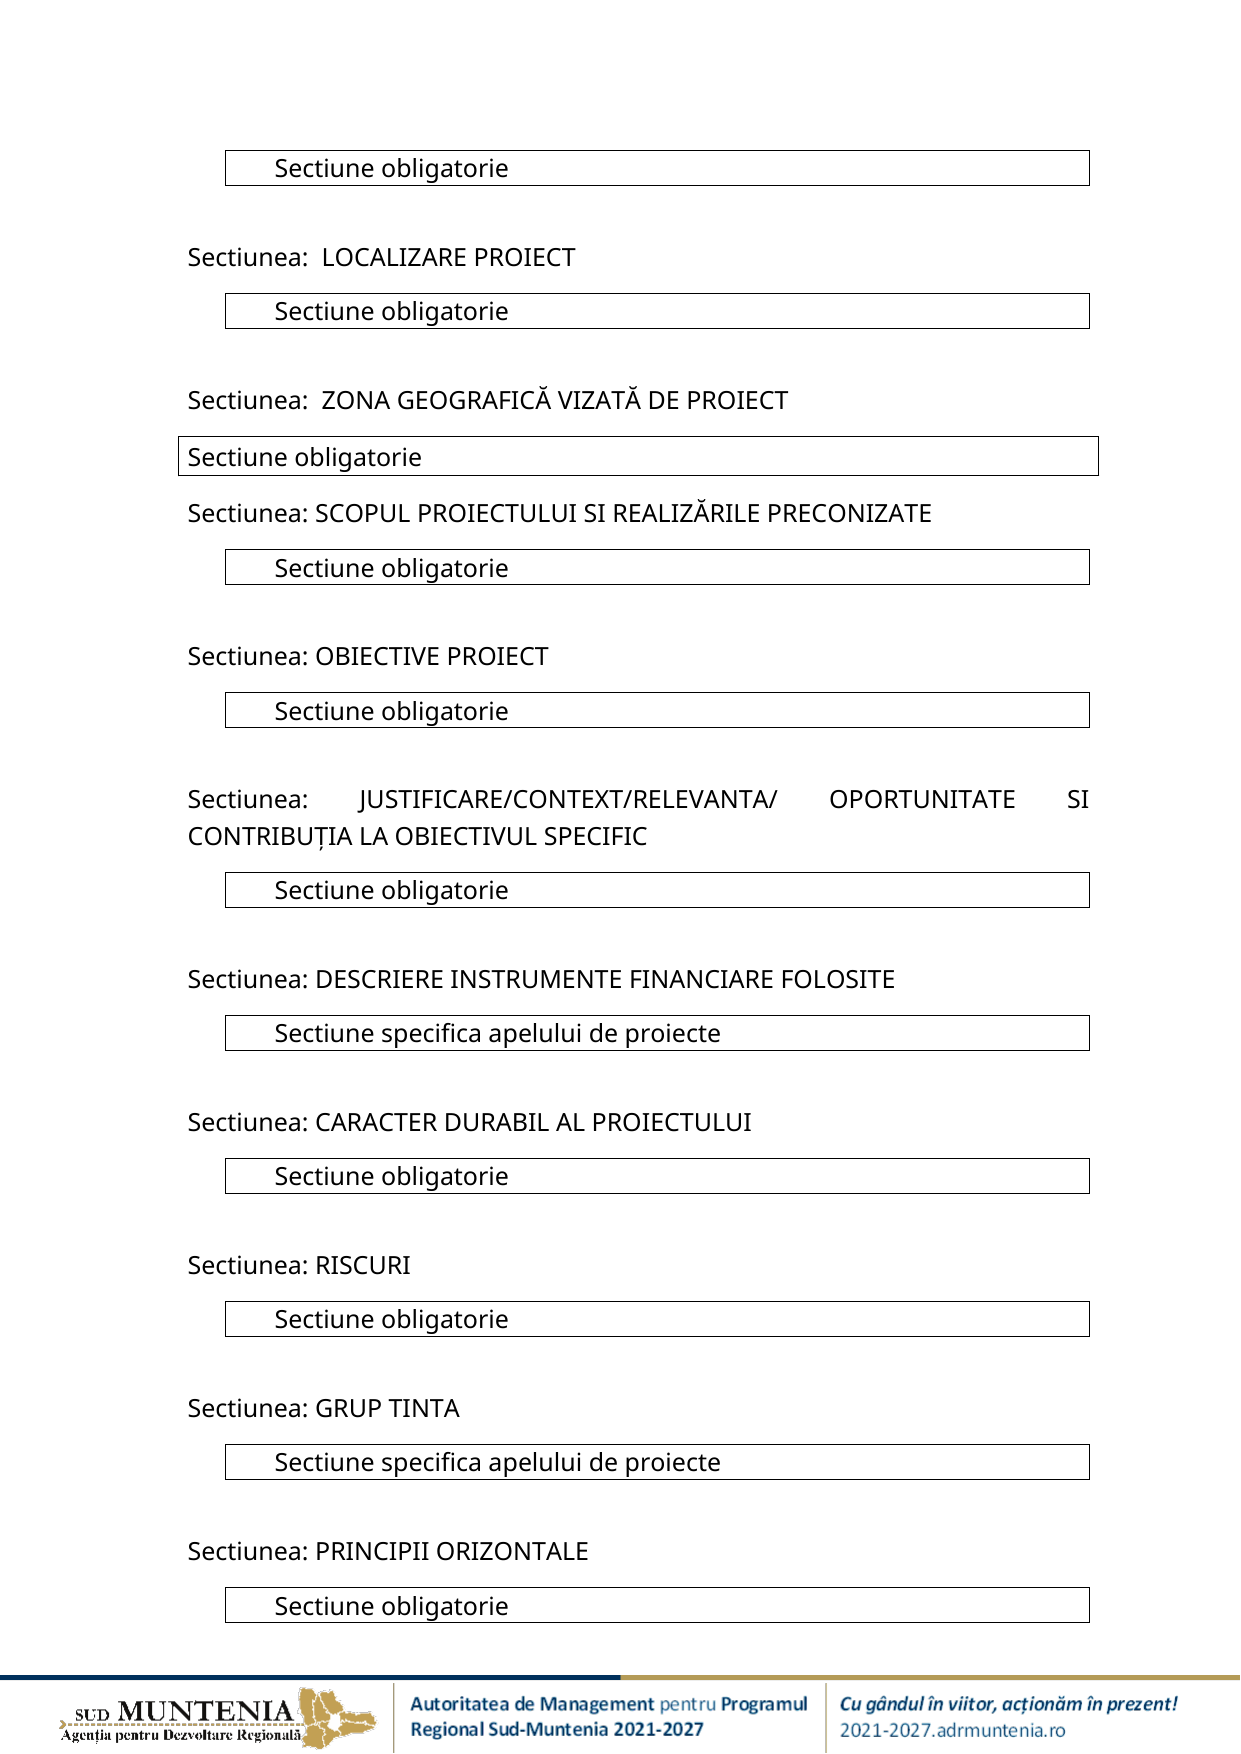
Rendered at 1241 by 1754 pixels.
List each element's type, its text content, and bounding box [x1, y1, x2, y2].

table_header Sectiune obligatorie [226, 1159, 1089, 1193]
text Sectiunea: GRUP TINTA [187, 1391, 1090, 1425]
table_header Sectiune obligatorie [226, 550, 1089, 584]
table_header Sectiune obligatorie [226, 693, 1089, 727]
text Sectiunea: JUSTIFICARE/CONTEXT/RELEVANTA/ OPORTUNITATE SI CONTRIBUȚIA LA OBIECTIVUL SPECIFIC [187, 782, 1090, 853]
table_header Sectiune obligatorie [226, 1588, 1089, 1622]
table_header Sectiune obligatorie [226, 294, 1089, 328]
table_header Sectiune obligatorie [226, 151, 1089, 185]
table_header Sectiune obligatorie [226, 1302, 1089, 1336]
text Sectiunea: RISCURI [187, 1248, 1090, 1282]
text Sectiunea: ZONA GEOGRAFICĂ VIZATĂ DE PROIECT [187, 383, 1090, 417]
text Sectiunea: CARACTER DURABIL AL PROIECTULUI [187, 1104, 1090, 1139]
table_header Sectiune specifica apelului de proiecte [226, 1016, 1089, 1050]
text Sectiune obligatorie [179, 437, 1098, 475]
table_header Sectiune specifica apelului de proiecte [226, 1445, 1089, 1479]
text Sectiunea: PRINCIPII ORIZONTALE [187, 1534, 1090, 1568]
picture [0, 1675, 1241, 1754]
text Sectiunea: DESCRIERE INSTRUMENTE FINANCIARE FOLOSITE [187, 962, 1090, 996]
text Sectiunea: SCOPUL PROIECTULUI SI REALIZĂRILE PRECONIZATE [187, 496, 1090, 530]
text Sectiunea: LOCALIZARE PROIECT [187, 239, 1090, 274]
table_header Sectiune obligatorie [226, 873, 1089, 907]
text Sectiunea: OBIECTIVE PROIECT [187, 639, 1090, 673]
